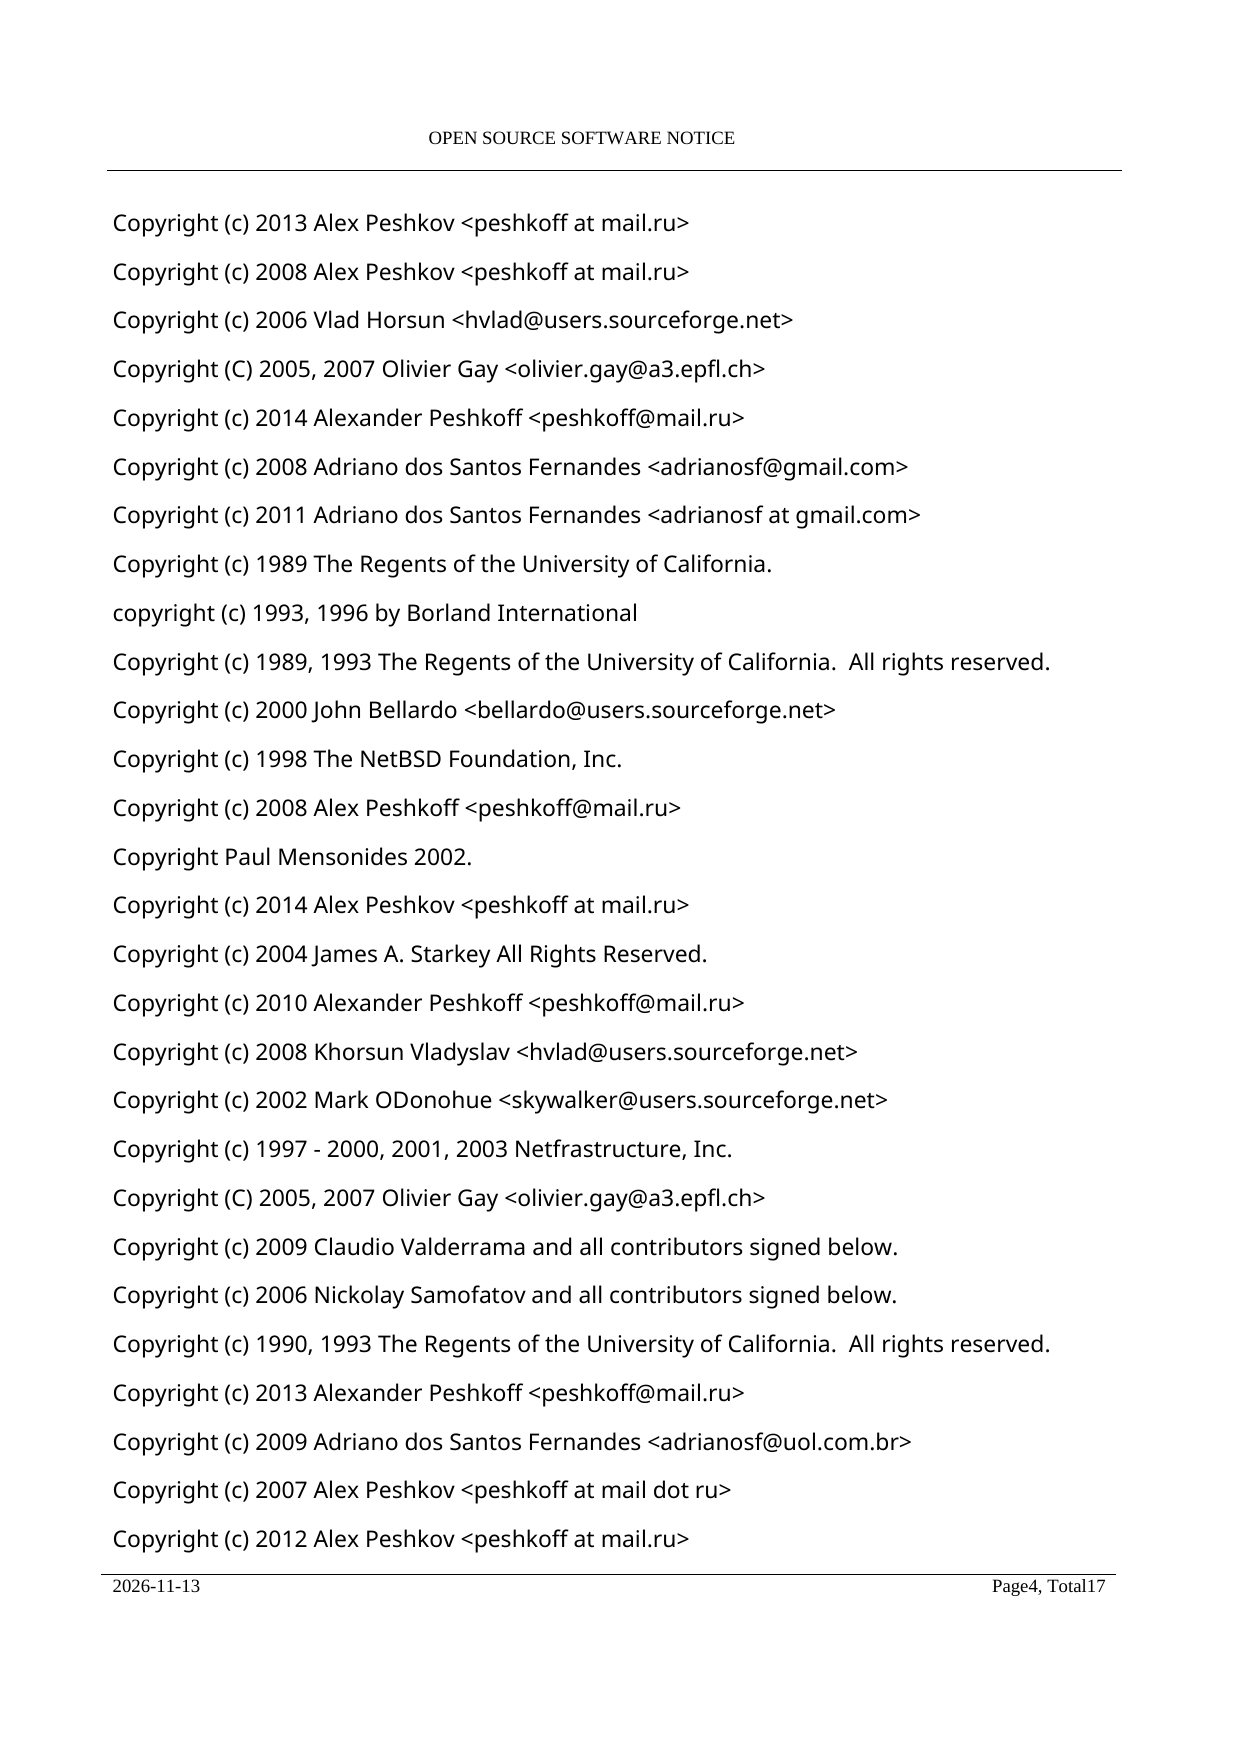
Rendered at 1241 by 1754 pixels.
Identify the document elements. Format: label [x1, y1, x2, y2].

text [112, 206, 1128, 1555]
